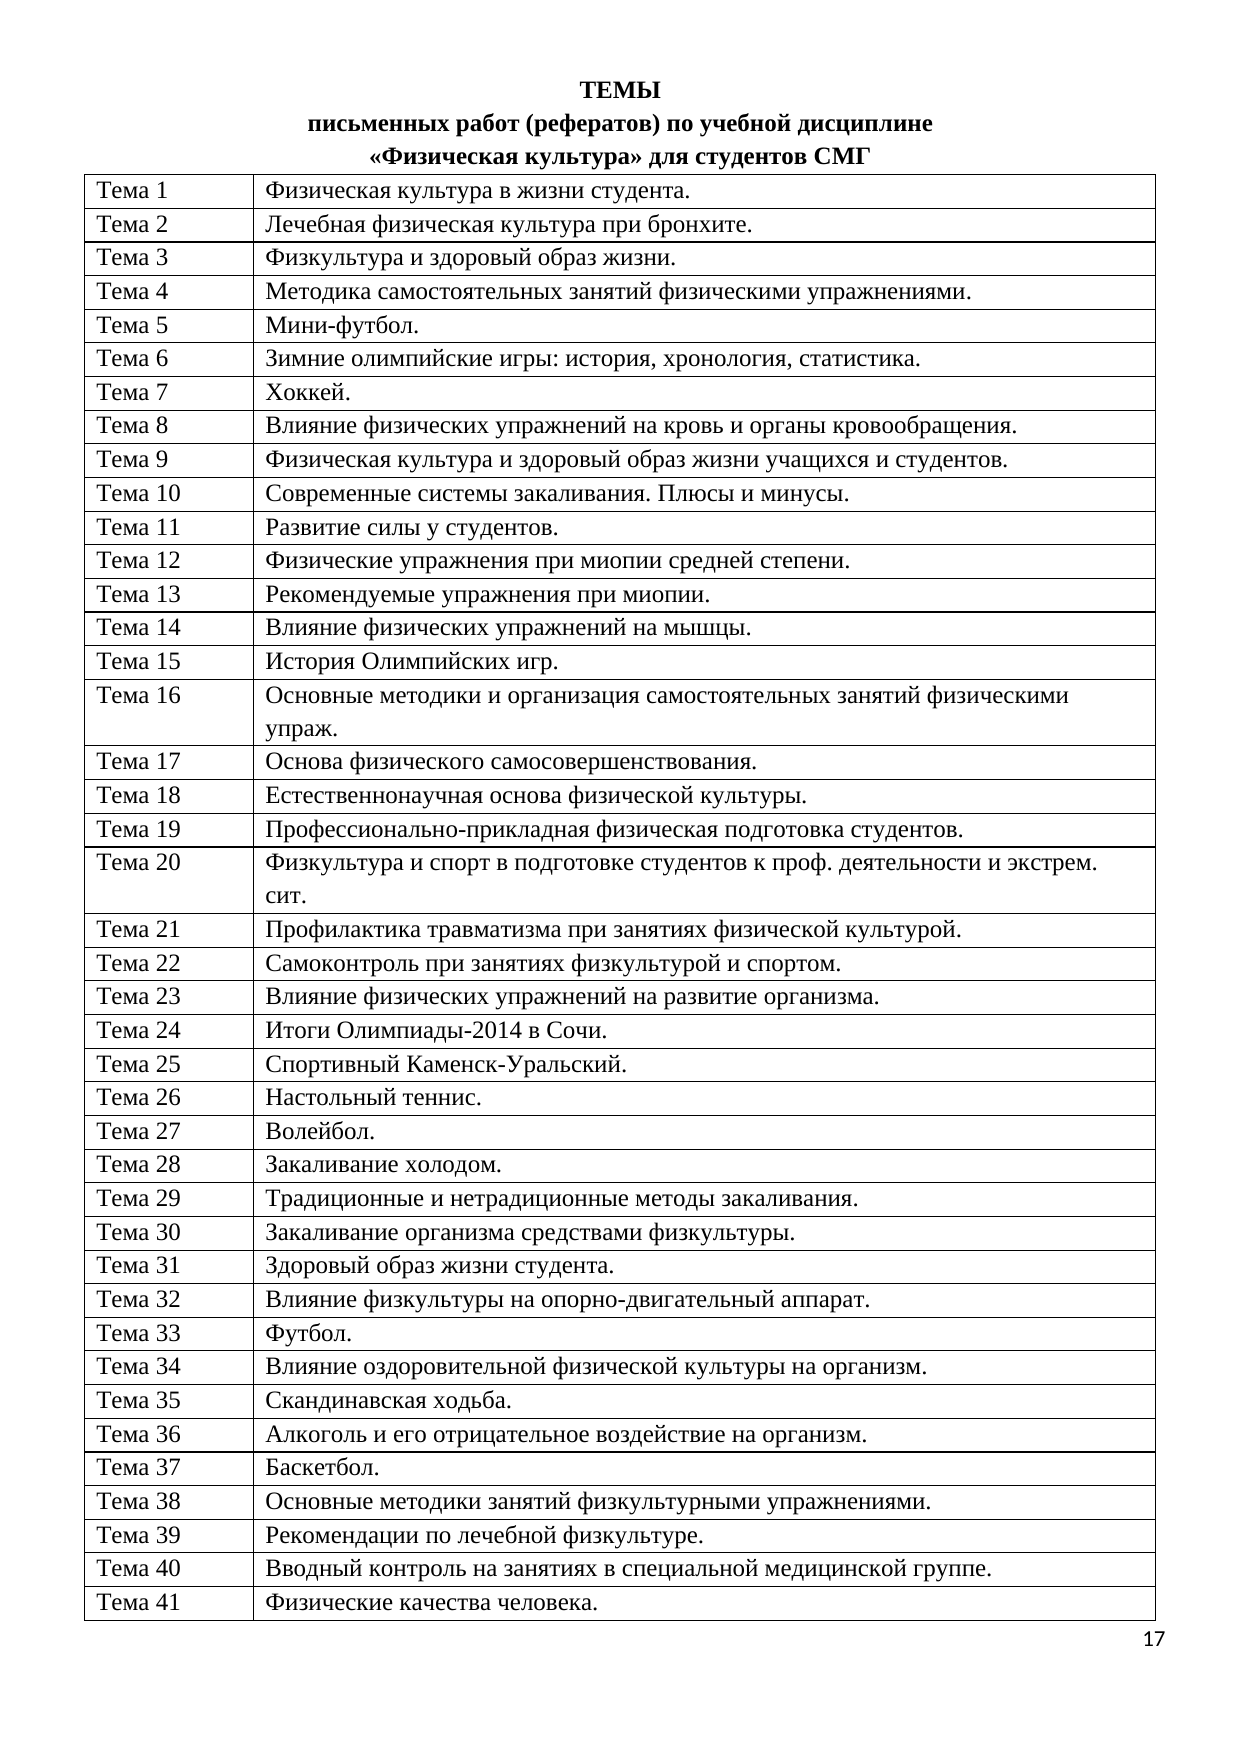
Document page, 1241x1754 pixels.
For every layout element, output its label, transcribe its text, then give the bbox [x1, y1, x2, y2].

table_cell Физическая культура и здоровый образ жизни учащихся и студентов. [254, 444, 1155, 477]
table_cell Тема 7 [85, 377, 253, 409]
table_cell Настольный теннис. [254, 1082, 1155, 1115]
table_cell Влияние оздоровительной физической культуры на организм. [254, 1351, 1155, 1384]
table_cell Профилактика травматизма при занятиях физической культурой. [254, 914, 1155, 947]
table_cell Алкоголь и его отрицательное воздействие на организм. [254, 1419, 1155, 1451]
table_cell Здоровый образ жизни студента. [254, 1251, 1155, 1283]
text письменных работ (рефератов) по учебной дисциплине [75, 108, 1165, 137]
table_cell Основные методики и организация самостоятельных занятий физическими упраж. [254, 680, 1155, 745]
table_cell Тема 23 [85, 981, 253, 1014]
table_cell Итоги Олимпиады-2014 в Сочи. [254, 1015, 1155, 1048]
table_cell Тема 40 [85, 1553, 253, 1586]
table_cell Методика самостоятельных занятий физическими упражнениями. [254, 276, 1155, 309]
table_cell Традиционные и нетрадиционные методы закаливания. [254, 1183, 1155, 1216]
table_cell Тема 31 [85, 1251, 253, 1283]
table_cell Баскетбол. [254, 1453, 1155, 1485]
table_cell Современные системы закаливания. Плюсы и минусы. [254, 478, 1155, 511]
table_cell Тема 2 [85, 209, 253, 241]
table_cell Физкультура и спорт в подготовке студентов к проф. деятельности и экстрем. сит. [254, 848, 1155, 913]
table_cell Тема 5 [85, 310, 253, 342]
table_cell Тема 35 [85, 1385, 253, 1418]
table_cell Хоккей. [254, 377, 1155, 409]
table_cell Рекомендуемые упражнения при миопии. [254, 579, 1155, 611]
table_cell Влияние физических упражнений на мышцы. [254, 613, 1155, 645]
table_cell Тема 10 [85, 478, 253, 511]
table_cell Тема 36 [85, 1419, 253, 1451]
table_cell Зимние олимпийские игры: история, хронология, статистика. [254, 343, 1155, 376]
table_cell Основные методики занятий физкультурными упражнениями. [254, 1486, 1155, 1519]
table_cell Волейбол. [254, 1116, 1155, 1148]
table_cell Лечебная физическая культура при бронхите. [254, 209, 1155, 241]
table_cell Тема 30 [85, 1217, 253, 1249]
table_cell Физические качества человека. [254, 1587, 1155, 1619]
table_cell Основа физического самосовершенствования. [254, 746, 1155, 779]
text ТЕМЫ [75, 75, 1165, 104]
table_cell Тема 16 [85, 680, 253, 745]
table_cell Тема 24 [85, 1015, 253, 1048]
table_cell Тема 12 [85, 545, 253, 578]
table_header Физическая культура в жизни студента. [254, 175, 1155, 208]
table_cell Самоконтроль при занятиях физкультурой и спортом. [254, 948, 1155, 980]
table_cell Тема 27 [85, 1116, 253, 1148]
table_cell Тема 11 [85, 512, 253, 544]
table_cell Тема 37 [85, 1453, 253, 1485]
table_cell Тема 39 [85, 1520, 253, 1552]
table_cell Мини-футбол. [254, 310, 1155, 342]
table_cell Тема 25 [85, 1049, 253, 1081]
table_cell Профессионально-прикладная физическая подготовка студентов. [254, 814, 1155, 846]
table_cell Тема 28 [85, 1150, 253, 1182]
table_cell Вводный контроль на занятиях в специальной медицинской группе. [254, 1553, 1155, 1586]
table_cell Тема 8 [85, 411, 253, 443]
table_cell Тема 21 [85, 914, 253, 947]
table_cell Тема 26 [85, 1082, 253, 1115]
table_cell Физические упражнения при миопии средней степени. [254, 545, 1155, 578]
table_cell Влияние физических упражнений на развитие организма. [254, 981, 1155, 1014]
table_cell Футбол. [254, 1318, 1155, 1350]
table_cell Естественнонаучная основа физической культуры. [254, 780, 1155, 813]
table_cell Тема 9 [85, 444, 253, 477]
table_cell Закаливание холодом. [254, 1150, 1155, 1182]
table_cell Тема 13 [85, 579, 253, 611]
table_cell Спортивный Каменск-Уральский. [254, 1049, 1155, 1081]
table_cell Скандинавская ходьба. [254, 1385, 1155, 1418]
table_cell Тема 41 [85, 1587, 253, 1619]
table_cell Тема 29 [85, 1183, 253, 1216]
table_cell Закаливание организма средствами физкультуры. [254, 1217, 1155, 1249]
text «Физическая культура» для студентов СМГ [75, 141, 1165, 170]
table_cell Тема 22 [85, 948, 253, 980]
table_cell Тема 20 [85, 848, 253, 913]
table_cell Тема 3 [85, 243, 253, 275]
table_header Тема 1 [85, 175, 253, 208]
table_cell Тема 4 [85, 276, 253, 309]
table_cell Тема 38 [85, 1486, 253, 1519]
table_cell Тема 33 [85, 1318, 253, 1350]
table_cell Рекомендации по лечебной физкультуре. [254, 1520, 1155, 1552]
table_cell Тема 18 [85, 780, 253, 813]
table_cell Тема 32 [85, 1284, 253, 1317]
table_cell Тема 17 [85, 746, 253, 779]
table_cell История Олимпийских игр. [254, 646, 1155, 679]
table_cell Тема 34 [85, 1351, 253, 1384]
table_cell Тема 19 [85, 814, 253, 846]
table_cell Развитие силы у студентов. [254, 512, 1155, 544]
table_cell Влияние физкультуры на опорно-двигательный аппарат. [254, 1284, 1155, 1317]
table_cell Тема 15 [85, 646, 253, 679]
table_cell Тема 14 [85, 613, 253, 645]
table_cell Физкультура и здоровый образ жизни. [254, 243, 1155, 275]
table_cell Тема 6 [85, 343, 253, 376]
table_cell Влияние физических упражнений на кровь и органы кровообращения. [254, 411, 1155, 443]
